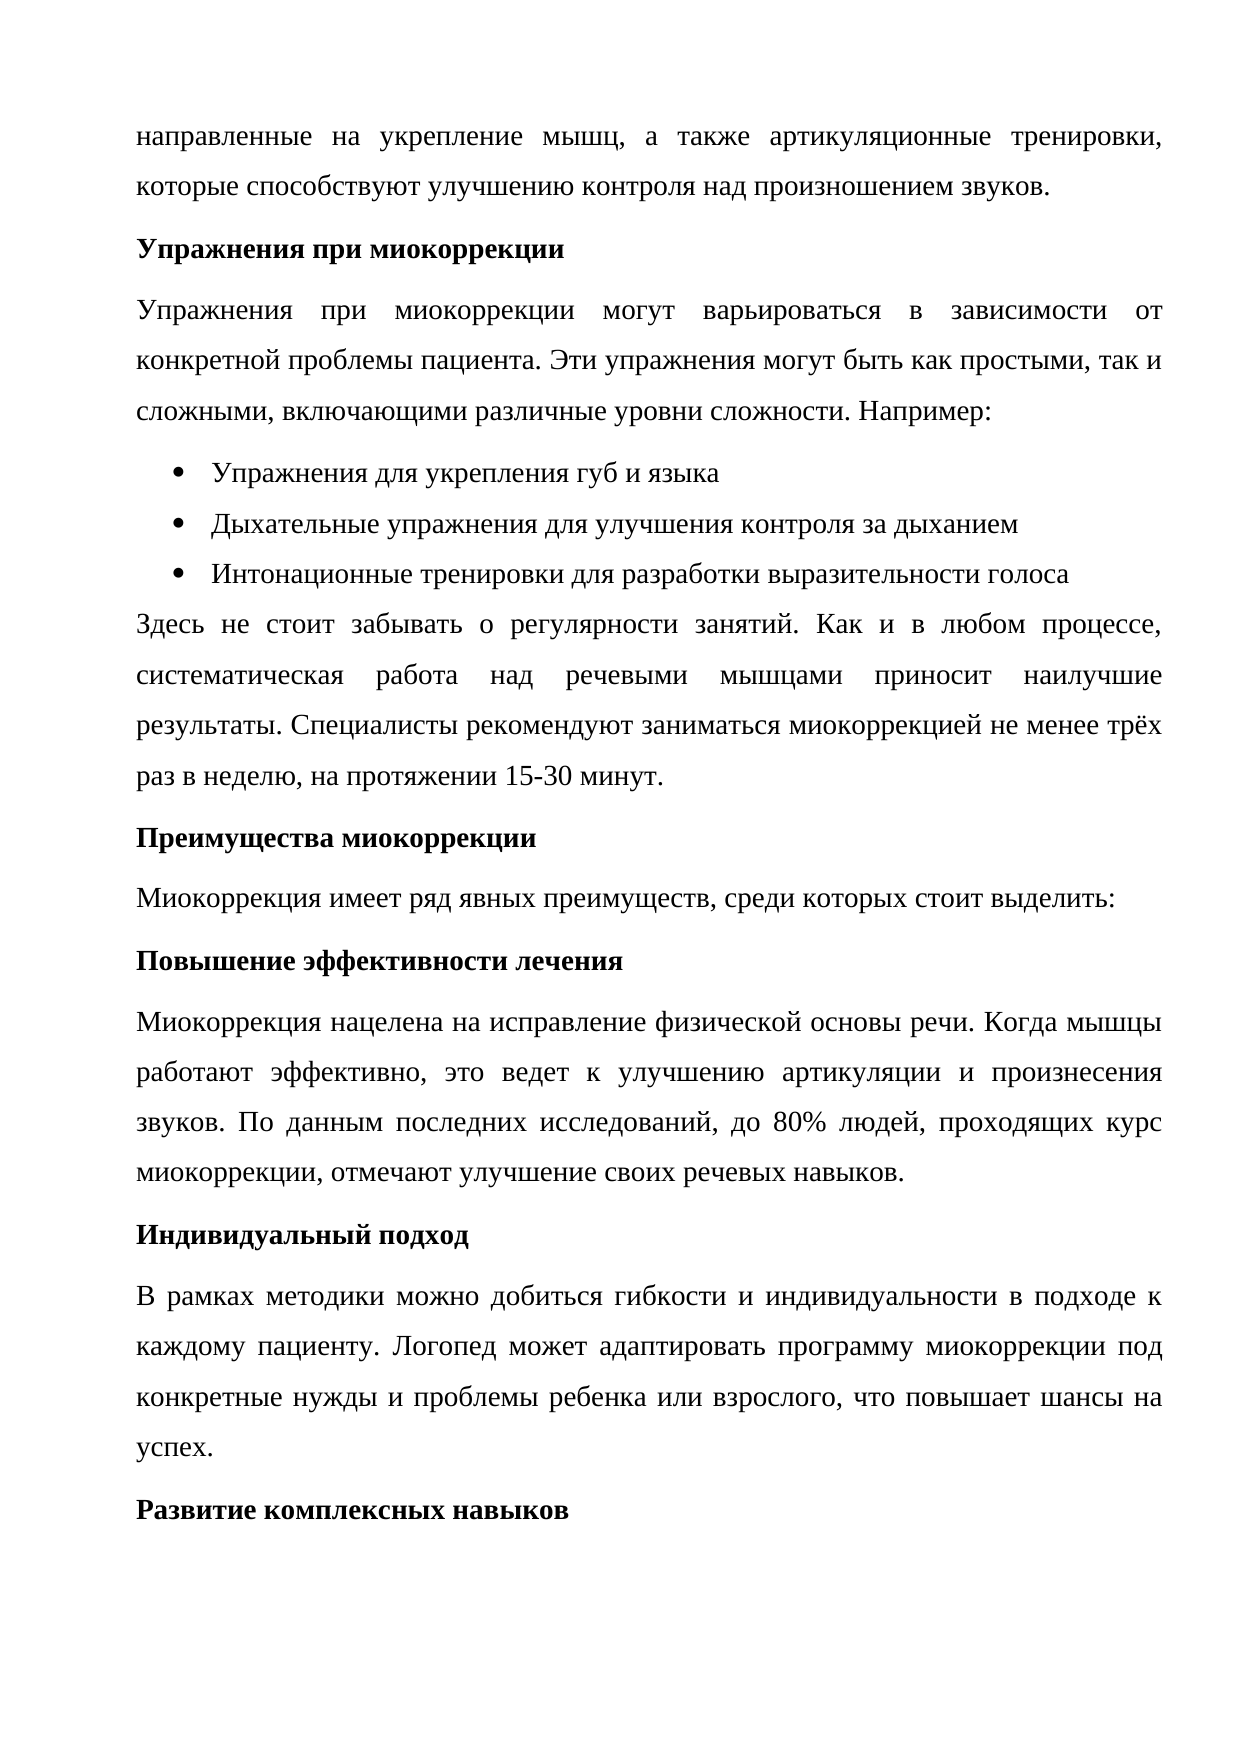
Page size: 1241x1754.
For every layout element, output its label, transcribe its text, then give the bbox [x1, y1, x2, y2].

list Дыхательные упражнения для улучшения контроля за дыханием [173, 506, 1163, 539]
text Миокоррекция имеет ряд явных преимуществ, среди которых стоит выделить: [136, 880, 1163, 914]
text Развитие комплексных навыков [136, 1492, 1163, 1525]
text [136, 118, 1163, 202]
list Упражнения для укрепления губ и языка [173, 455, 1163, 489]
text Индивидуальный подход [136, 1217, 1163, 1251]
text Миокоррекция нацелена на исправление физической основы речи. Когда мышцы работают эффективно, это ведет к улучшению артикуляции и произнесения звуков. По данным последних исследований, до 80% людей, проходящих курс миокоррекции, отмечают улучшение своих речевых навыков. [136, 1004, 1163, 1188]
text Преимущества миокоррекции [136, 820, 1163, 854]
text В рамках методики можно добиться гибкости и индивидуальности в подходе к каждому пациенту. Логопед может адаптировать программу миокоррекции под конкретные нужды и проблемы ребенка или взрослого, что повышает шансы на успех. [136, 1278, 1163, 1463]
text Здесь не стоит забывать о регулярности занятий. Как и в любом процессе, систематическая работа над речевыми мышцами приносит наилучшие результаты. Специалисты рекомендуют заниматься миокоррекцией не менее трёх раз в неделю, на протяжении 15-30 минут. [136, 607, 1163, 791]
text Упражнения при миокоррекции [136, 231, 1163, 265]
text Упражнения при миокоррекции могут варьироваться в зависимости от конкретной проблемы пациента. Эти упражнения могут быть как простыми, так и сложными, включающими различные уровни сложности. Например: [136, 292, 1163, 426]
text Повышение эффективности лечения [136, 943, 1163, 976]
list Интонационные тренировки для разработки выразительности голоса [173, 556, 1163, 590]
